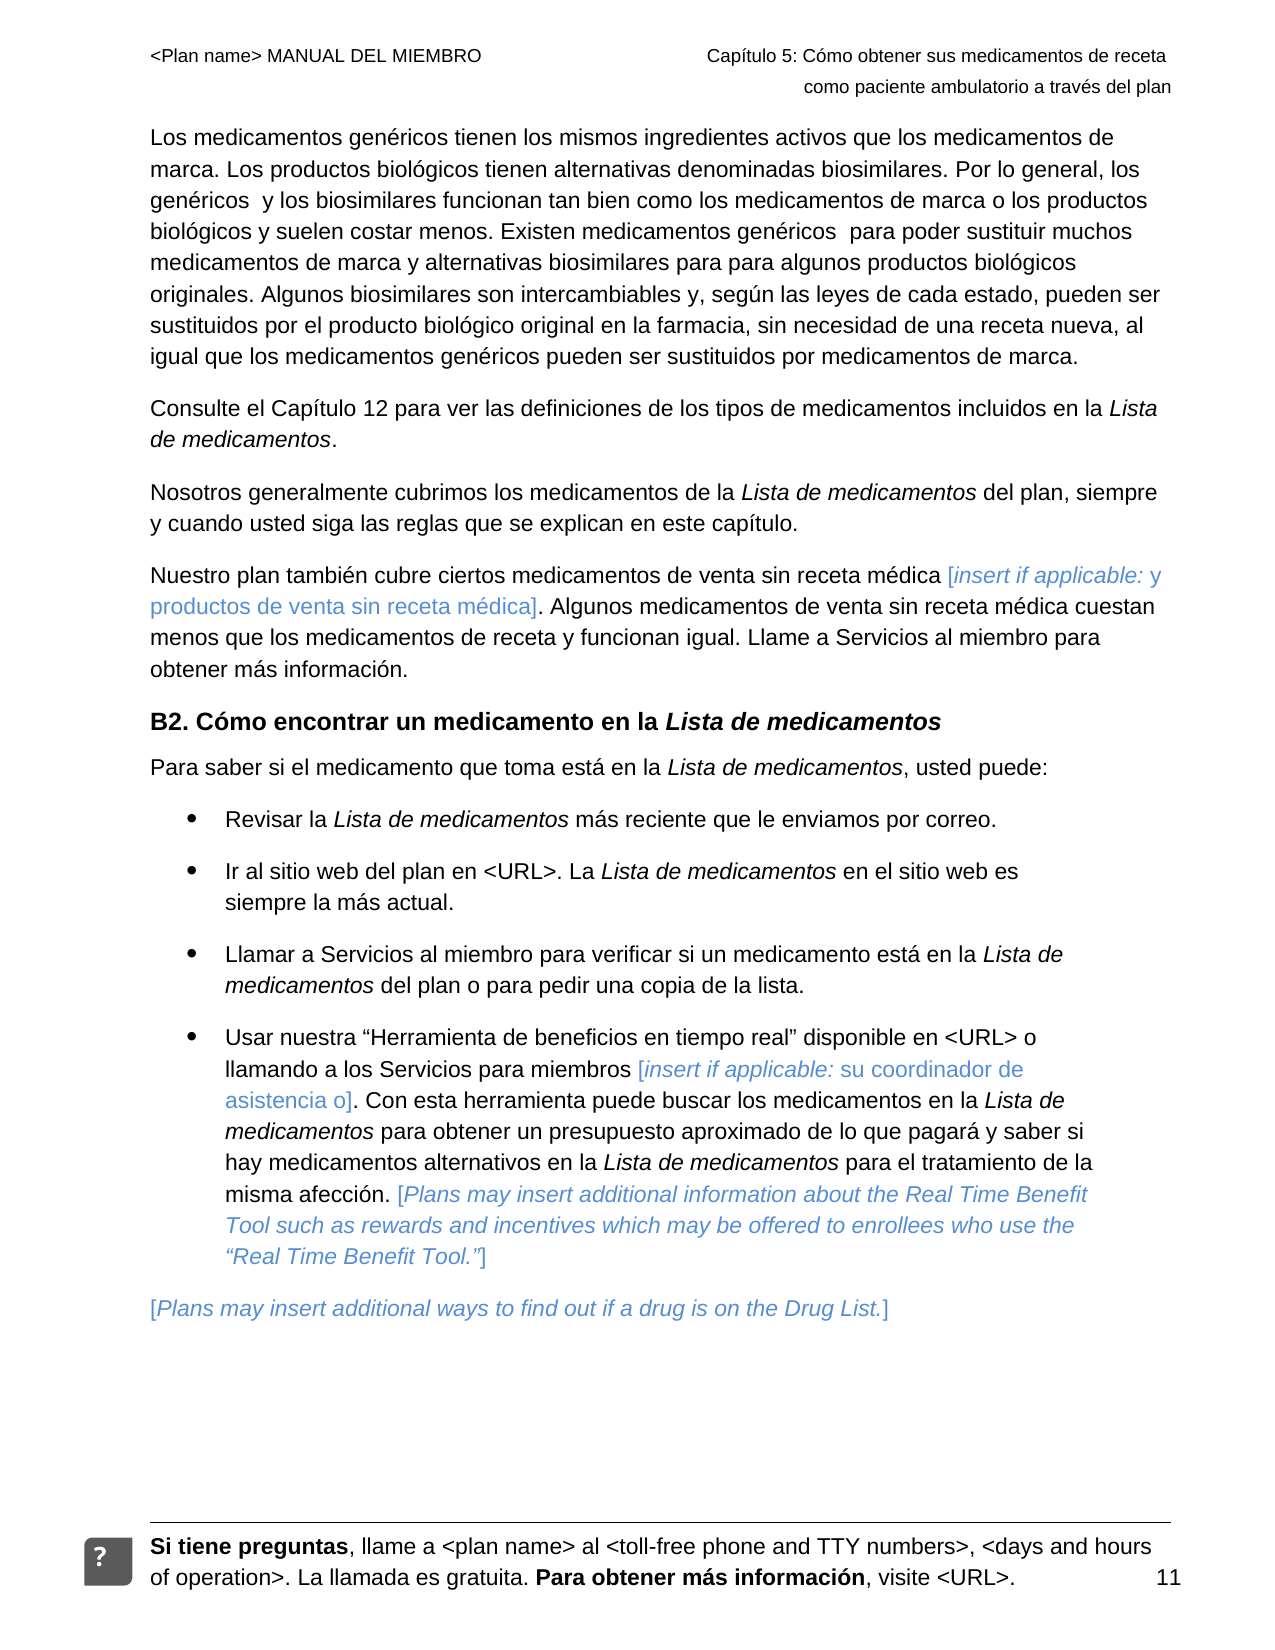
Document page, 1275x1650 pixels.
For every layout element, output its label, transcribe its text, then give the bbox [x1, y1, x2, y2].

text [Plans may insert additional ways to find out if a drug is on the Drug List.] [150, 1292, 1171, 1323]
list Llamar a Servicios al miembro para verificar si un medicamento está en la Lista de medicamentos del plan o para pedir una copia de la lista. [187, 937, 1096, 1000]
text Nosotros generalmente cubrimos los medicamentos de la Lista de medicamentos del plan, siempre y cuando usted siga las reglas que se explican en este capítulo. [150, 475, 1171, 537]
text Para saber si el medicamento que toma está en la Lista de medicamentos, usted puede: [150, 750, 1171, 781]
list Ir al sitio web del plan en <URL>. La Lista de medicamentos en el sitio web es siempre la más actual. [187, 854, 1096, 917]
list Revisar la Lista de medicamentos más reciente que le enviamos por correo. [187, 802, 1096, 833]
list Usar nuestra “Herramienta de beneficios en tiempo real” disponible en <URL> o llamando a los Servicios para miembros [insert if applicable: su coordinador de asistencia o]. Con esta herramienta puede buscar los medicamentos en la Lista de medicamentos para obtener un presupuesto aproximado de lo que pagará y saber si hay medicamentos alternativos en la Lista de medicamentos para el tratamiento de la misma afección. [Plans may insert additional information about the Real Time Benefit Tool such as rewards and incentives which may be offered to enrollees who use the “Real Time Benefit Tool.”] [187, 1021, 1096, 1271]
subtitle B2. Cómo encontrar un medicamento en la Lista de medicamentos [150, 704, 1096, 737]
text Nuestro plan también cubre ciertos medicamentos de venta sin receta médica [insert if applicable: y productos de venta sin receta médica]. Algunos medicamentos de venta sin receta médica cuestan menos que los medicamentos de receta y funcionan igual. Llame a Servicios al miembro para obtener más información. [150, 558, 1171, 683]
text Los medicamentos genéricos tienen los mismos ingredientes activos que los medicamentos de marca. Los productos biológicos tienen alternativas denominadas biosimilares. Por lo general, los genéricos y los biosimilares funcionan tan bien como los medicamentos de marca o los productos biológicos y suelen costar menos. Existen medicamentos genéricos para poder sustituir muchos medicamentos de marca y alternativas biosimilares para para algunos productos biológicos originales. Algunos biosimilares son intercambiables y, según las leyes de cada estado, pueden ser sustituidos por el producto biológico original en la farmacia, sin necesidad de una receta nueva, al igual que los medicamentos genéricos pueden ser sustituidos por medicamentos de marca. [150, 121, 1171, 371]
text Consulte el Capítulo 12 para ver las definiciones de los tipos de medicamentos incluidos en la Lista de medicamentos. [150, 392, 1171, 454]
